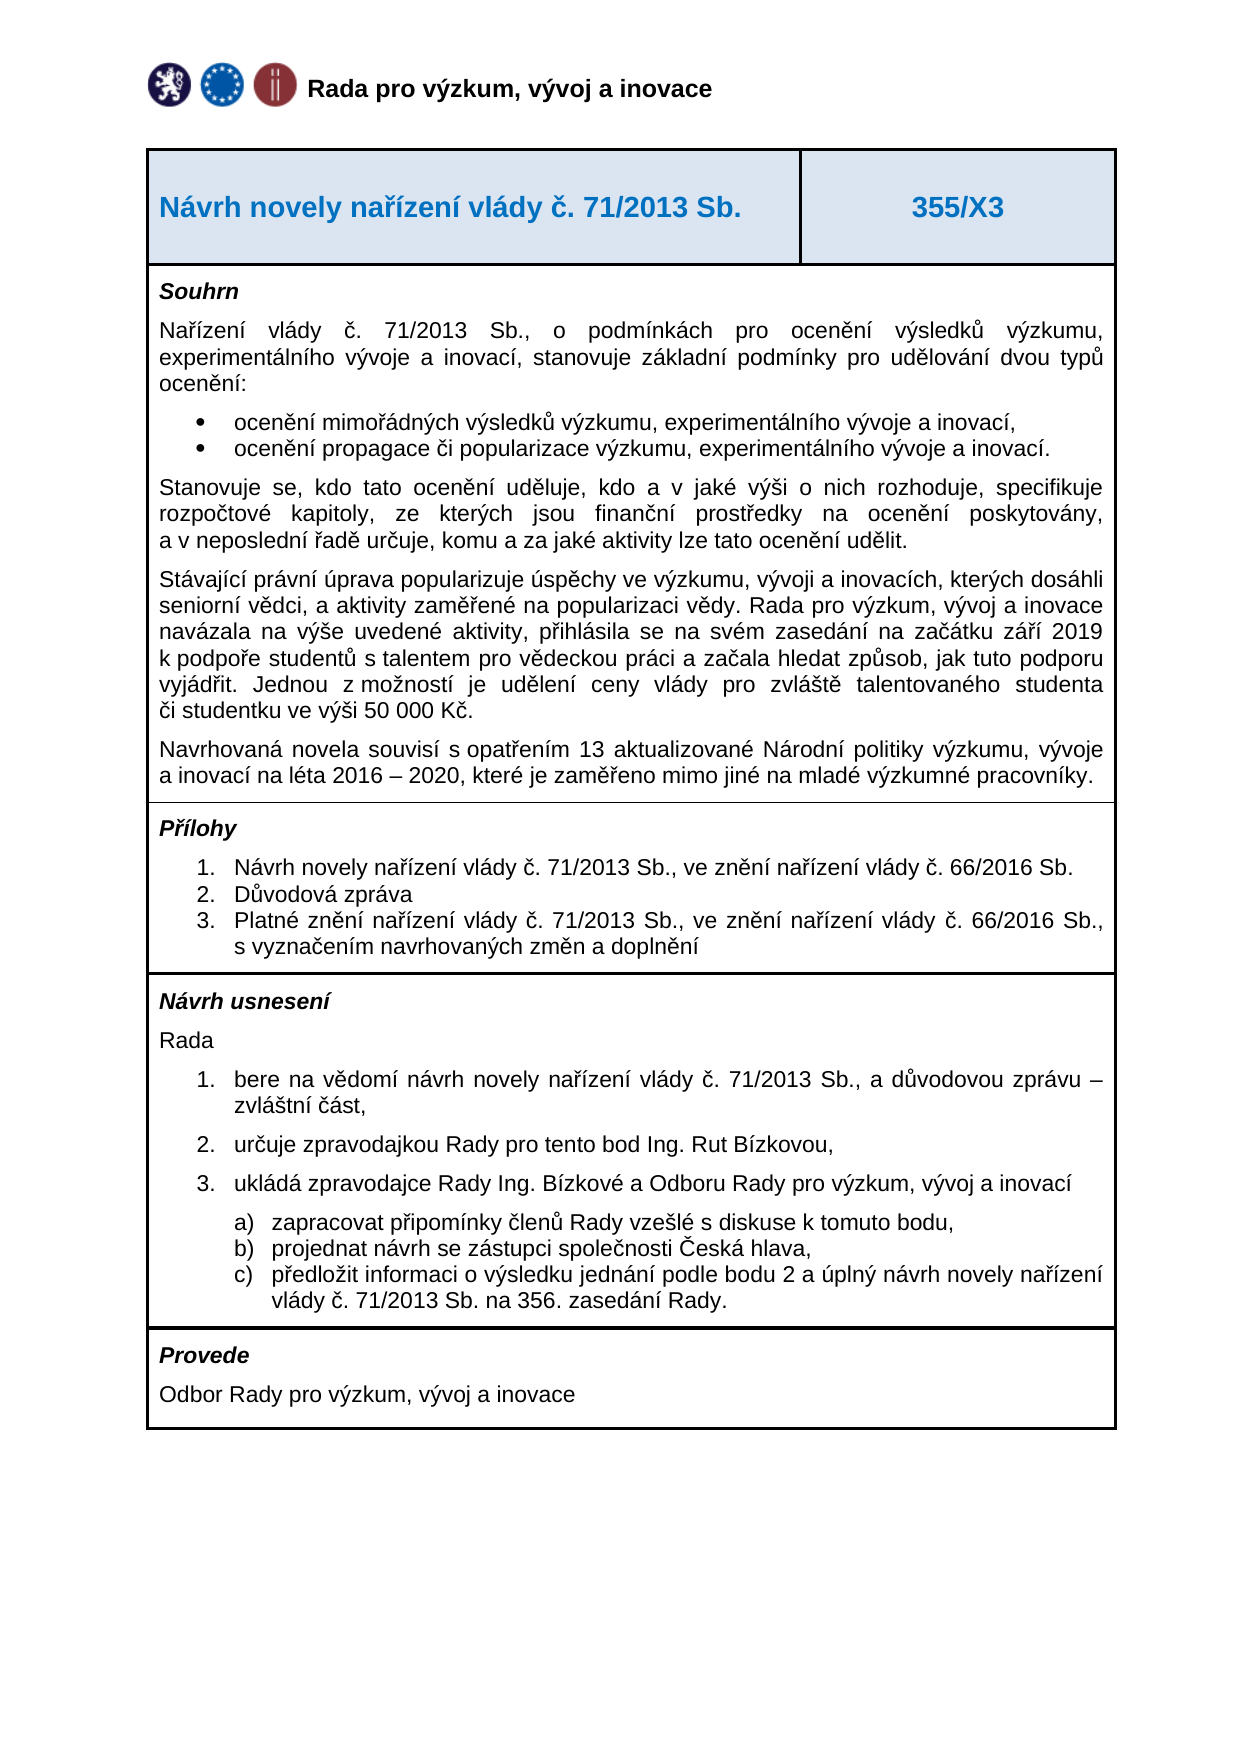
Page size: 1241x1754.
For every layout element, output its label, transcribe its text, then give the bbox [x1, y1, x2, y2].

picture [147, 62, 298, 108]
table_header 355/X3 [802, 151, 1114, 263]
table_cell Návrh usnesení Rada bere na vědomí návrh novely nařízení vlády č. 71/2013 Sb., a důvodovou zprávu – zvláštní část, určuje zpravodajkou Rady pro tento bod Ing. Rut Bízkovou, ukládá zpravodajce Rady Ing. Bízkové a Odboru Rady pro výzkum, vývoj a inovací zapracovat připomínky členů Rady vzešlé s diskuse k tomuto bodu, projednat návrh se zástupci společnosti Česká hlava, předložit informaci o výsledku jednání podle bodu 2 a úplný návrh novely nařízení vlády č. 71/2013 Sb. na 356. zasedání Rady. [149, 975, 1114, 1326]
table_header Návrh novely nařízení vlády č. 71/2013 Sb. [149, 151, 799, 263]
table_cell Souhrn Nařízení vlády č. 71/2013 Sb., o podmínkách pro ocenění výsledků výzkumu, experimentálního vývoje a inovací, stanovuje základní podmínky pro udělování dvou typů ocenění: ocenění mimořádných výsledků výzkumu, experimentálního vývoje a inovací, ocenění propagace či popularizace výzkumu, experimentálního vývoje a inovací. Stanovuje se, kdo tato ocenění uděluje, kdo a v jaké výši o nich rozhoduje, specifikuje rozpočtové kapitoly, ze kterých jsou finanční prostředky na ocenění poskytovány, a v neposlední řadě určuje, komu a za jaké aktivity lze tato ocenění udělit. Stávající právní úprava popularizuje úspěchy ve výzkumu, vývoji a inovacích, kterých dosáhli seniorní vědci, a aktivity zaměřené na popularizaci vědy. Rada pro výzkum, vývoj a inovace navázala na výše uvedené aktivity, přihlásila se na svém zasedání na začátku září 2019 k podpoře studentů s talentem pro vědeckou práci a začala hledat způsob, jak tuto podporu vyjádřit. Jednou z možností je udělení ceny vlády pro zvláště talentovaného studenta či studentku ve výši 50 000 Kč. Navrhovaná novela souvisí s opatřením 13 aktualizované Národní politiky výzkumu, vývoje a inovací na léta 2016 – 2020, které je zaměřeno mimo jiné na mladé výzkumné pracovníky. [149, 266, 1114, 801]
table_cell Přílohy Návrh novely nařízení vlády č. 71/2013 Sb., ve znění nařízení vlády č. 66/2016 Sb. Důvodová zpráva Platné znění nařízení vlády č. 71/2013 Sb., ve znění nařízení vlády č. 66/2016 Sb., s vyznačením navrhovaných změn a doplnění [149, 803, 1114, 972]
table_cell Provede Odbor Rady pro výzkum, vývoj a inovace [149, 1330, 1114, 1427]
